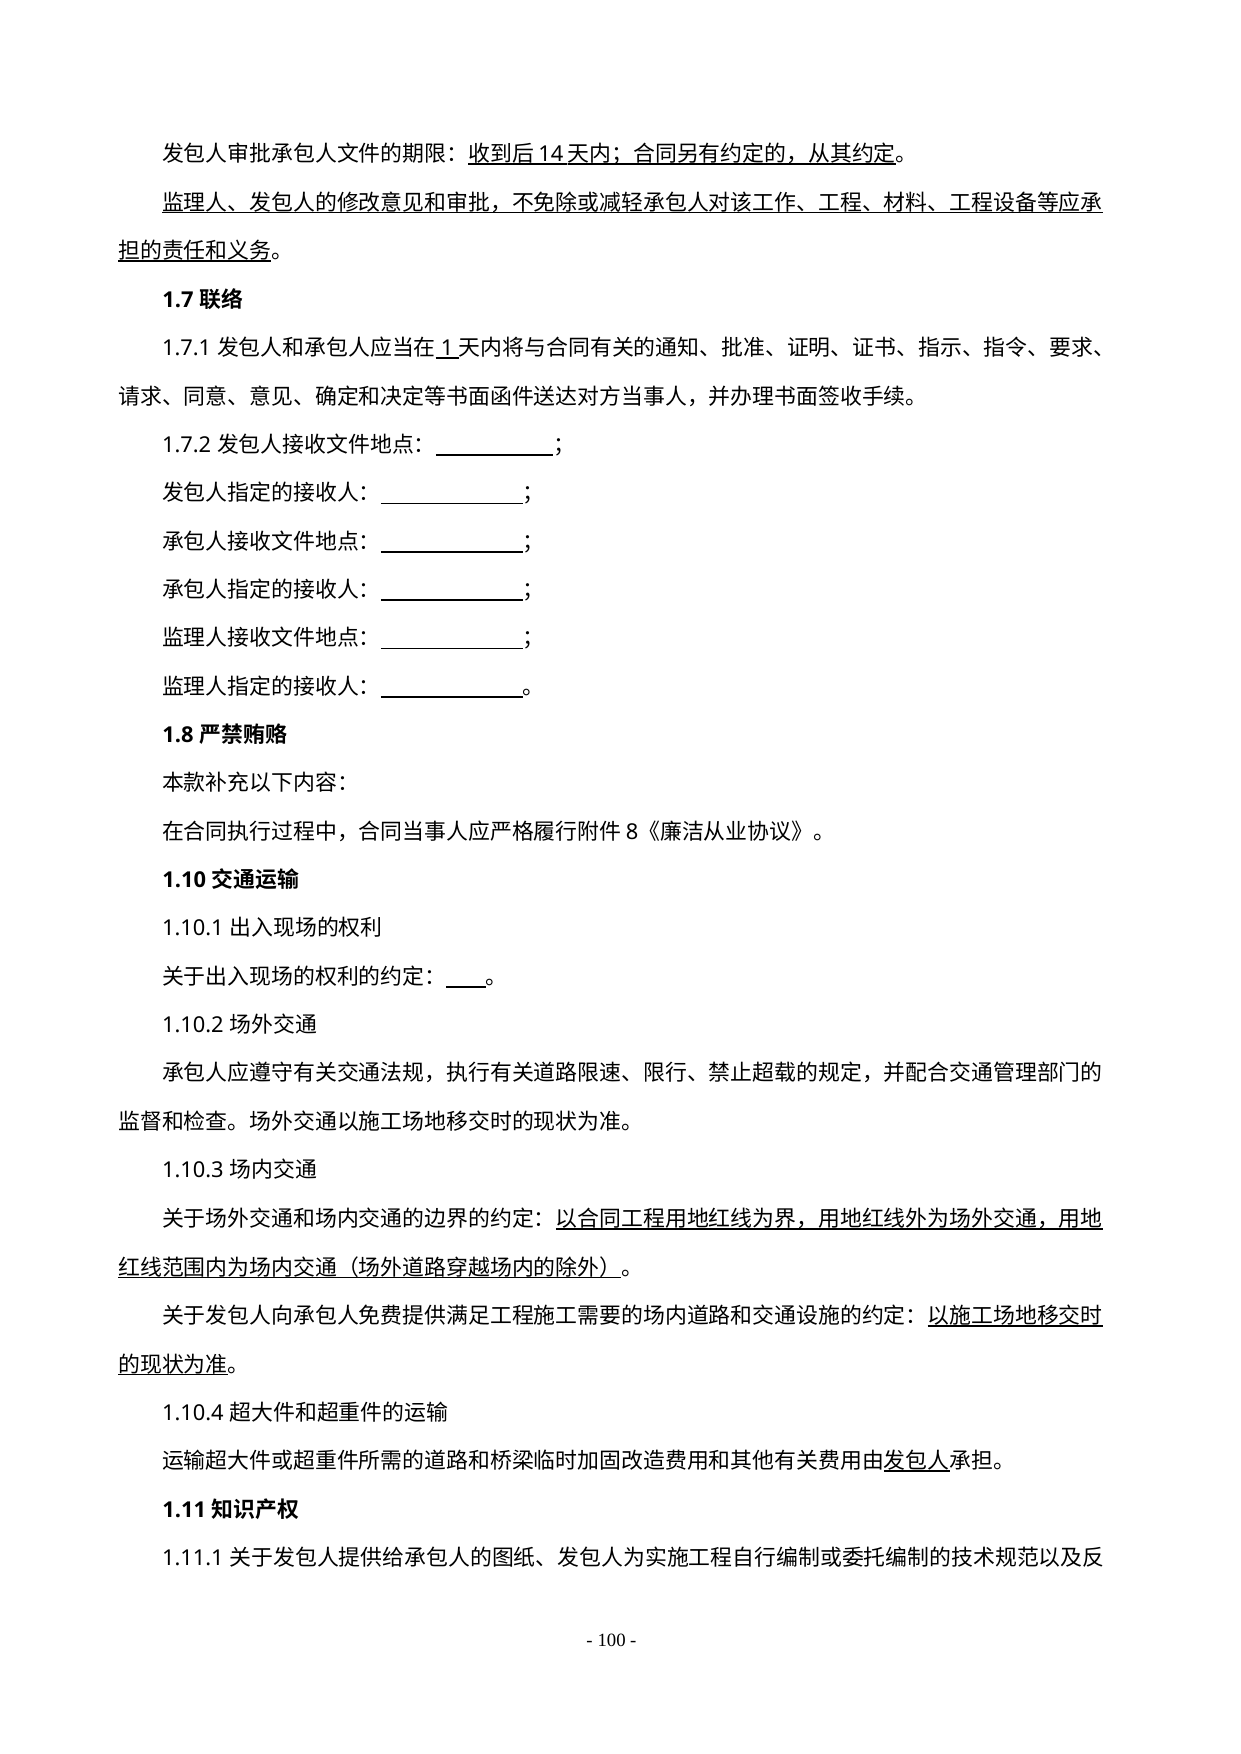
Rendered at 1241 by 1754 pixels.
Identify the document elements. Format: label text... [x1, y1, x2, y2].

subtitle 1.7 联络 [118, 281, 1104, 314]
text 1.7.2 发包人接收文件地点： ； [118, 427, 1104, 459]
text 承包人接收文件地点： ； [118, 523, 1104, 556]
text 关于出入现场的权利的约定： 。 [118, 958, 1104, 991]
text 1.11.1 关于发包人提供给承包人的图纸、发包人为实施工程自行编制或委托编制的技术规范以及反映发包人关于合同要求或其他类似性质的文件的著作权的归属：属于发包人。 [118, 1539, 1104, 1572]
text 1.10.3 场内交通 [118, 1152, 1104, 1184]
subtitle 1.8 严禁贿赂 [118, 717, 1104, 749]
text 关于发包人向承包人免费提供满足工程施工需要的场内道路和交通设施的约定：以施工场地移交时的现状为准。 [118, 1297, 1104, 1379]
text 1.10.4 超大件和超重件的运输 [118, 1394, 1104, 1427]
text 发包人审批承包人文件的期限：收到后14天内；合同另有约定的，从其约定。 [118, 136, 1104, 168]
text 发包人指定的接收人： ； [118, 475, 1104, 507]
text 承包人指定的接收人： ； [118, 572, 1104, 604]
text 承包人应遵守有关交通法规，执行有关道路限速、限行、禁止超载的规定，并配合交通管理部门的监督和检查。场外交通以施工场地移交时的现状为准。 [118, 1055, 1104, 1136]
text 监理人、发包人的修改意见和审批，不免除或减轻承包人对该工作、工程、材料、工程设备等应承担的责任和义务。 [118, 184, 1104, 265]
text 本款补充以下内容： [118, 765, 1104, 797]
text 关于场外交通和场内交通的边界的约定：以合同工程用地红线为界，用地红线外为场外交通，用地红线范围内为场内交通（场外道路穿越场内的除外）。 [118, 1200, 1104, 1282]
text 运输超大件或超重件所需的道路和桥梁临时加固改造费用和其他有关费用由发包人承担。 [118, 1443, 1104, 1475]
text 监理人指定的接收人： 。 [118, 668, 1104, 701]
text 1.10.2 场外交通 [118, 1007, 1104, 1039]
text 监理人接收文件地点： ； [118, 620, 1104, 652]
subtitle 1.10 交通运输 [118, 862, 1104, 894]
text 在合同执行过程中，合同当事人应严格履行附件8《廉洁从业协议》。 [118, 813, 1104, 846]
text 1.7.1 发包人和承包人应当在 1 天内将与合同有关的通知、批准、证明、证书、指示、指令、要求、请求、同意、意见、确定和决定等书面函件送达对方当事人，并办理书面签收手续。 [118, 329, 1104, 411]
text 1.10.1 出入现场的权利 [118, 910, 1104, 942]
subtitle 1.11 知识产权 [118, 1491, 1104, 1524]
